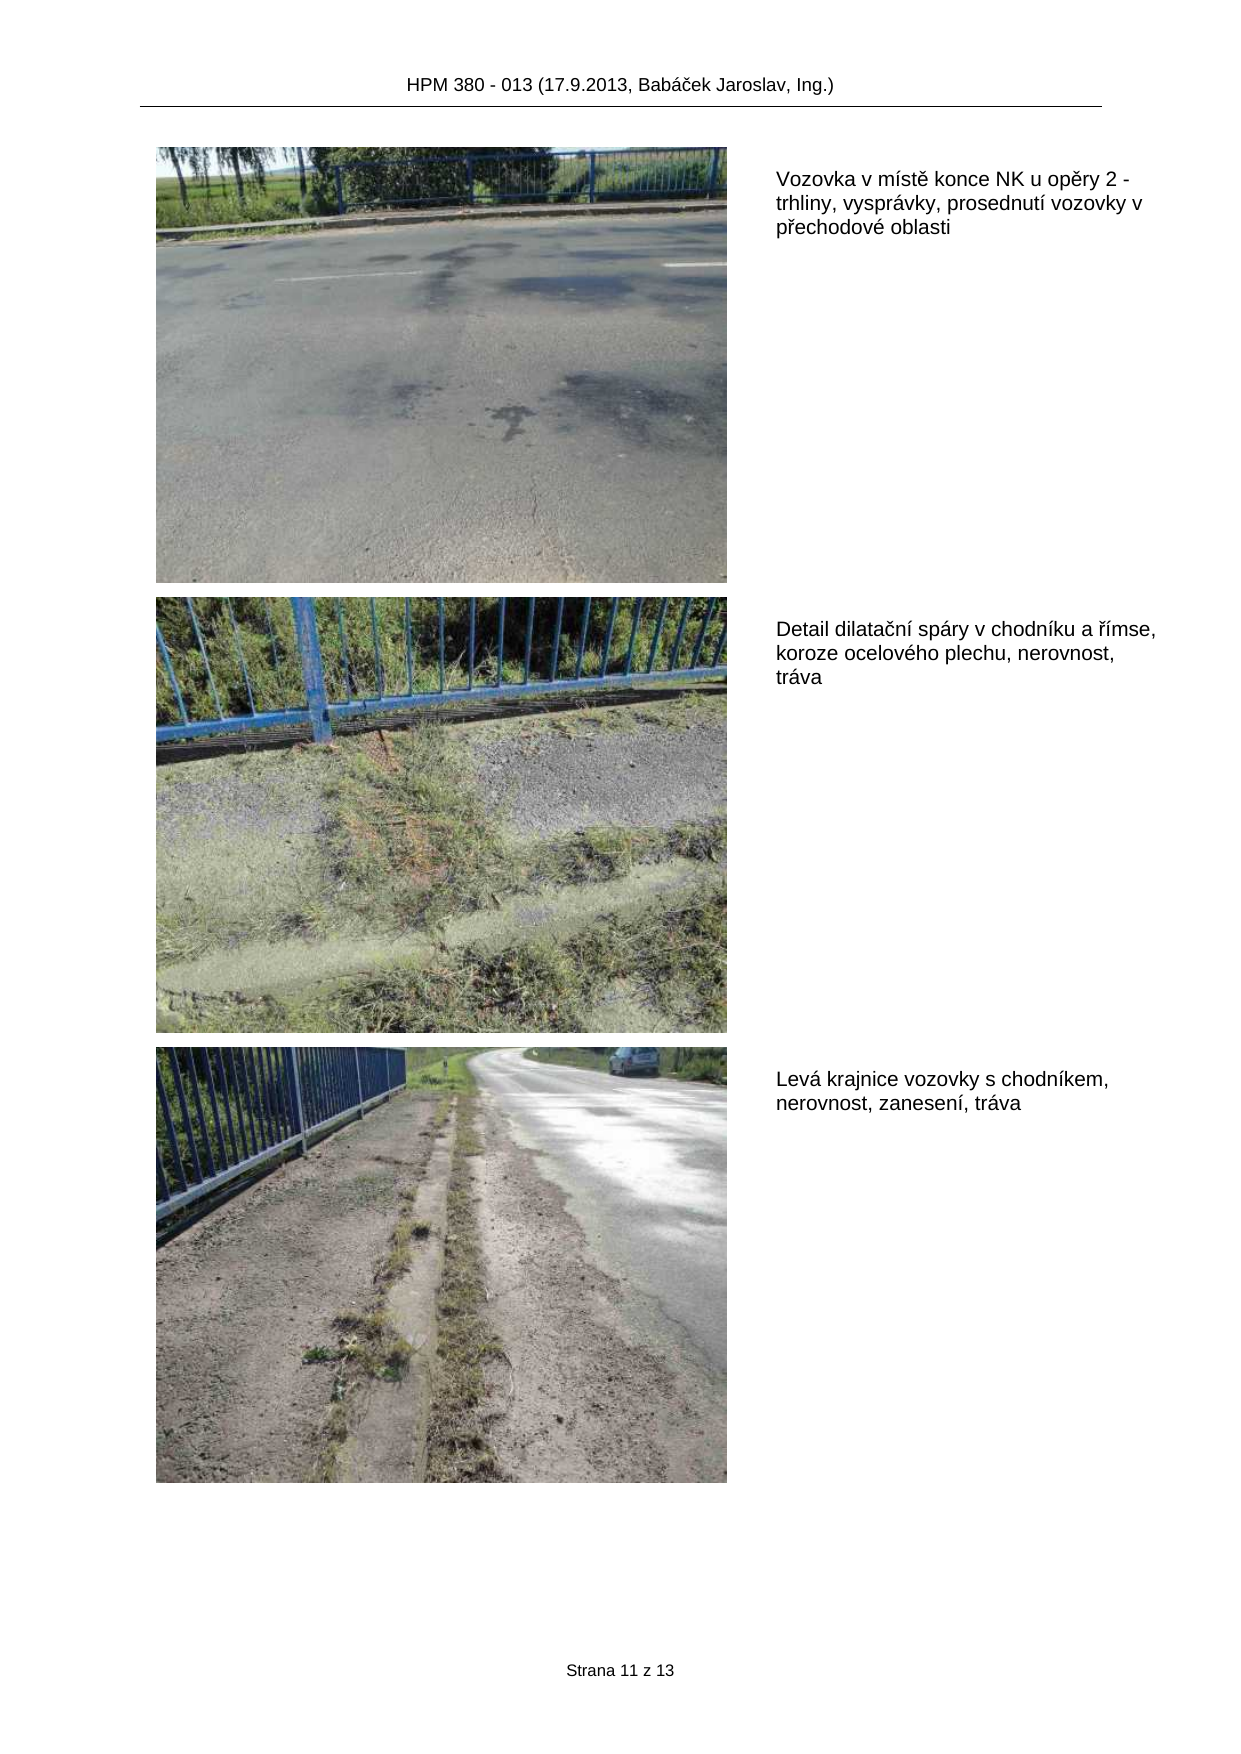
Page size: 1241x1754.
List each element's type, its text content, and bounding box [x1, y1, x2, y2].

table_cell Levá krajnice vozovky s chodníkem, nerovnost, zanesení, tráva [773, 1048, 1160, 1498]
table_cell [148, 598, 773, 1048]
table_cell Detail dilatační spáry v chodníku a římse, koroze ocelového plechu, nerovnost, tráva [773, 598, 1160, 1048]
picture [156, 147, 727, 583]
table_cell Vozovka v místě konce NK u opěry 2 -trhliny, vysprávky, prosednutí vozovky v přechodové oblasti [773, 148, 1160, 598]
picture [156, 1047, 727, 1483]
table_cell [148, 1048, 773, 1498]
picture [156, 597, 727, 1033]
table_cell [148, 148, 773, 598]
